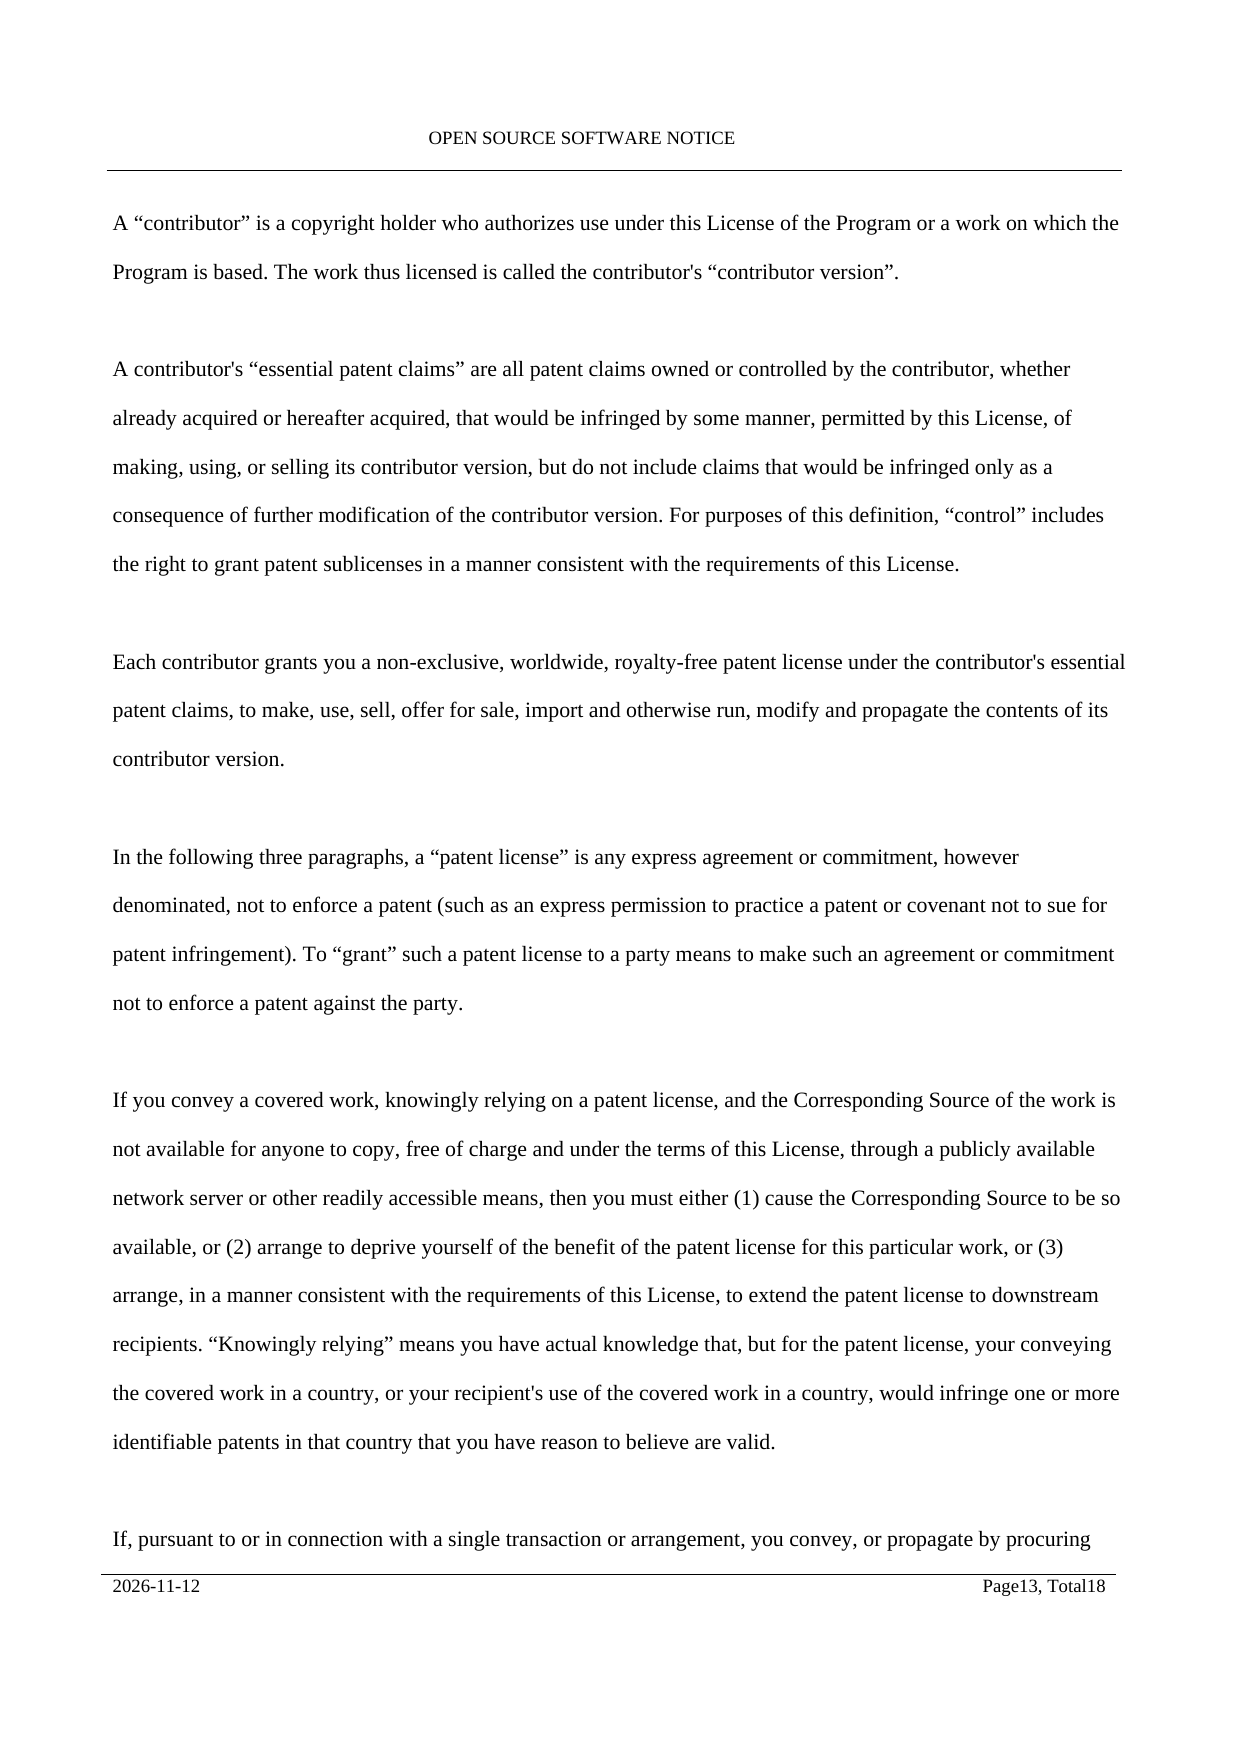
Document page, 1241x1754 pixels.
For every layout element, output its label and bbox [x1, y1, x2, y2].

text [112, 206, 1128, 1555]
